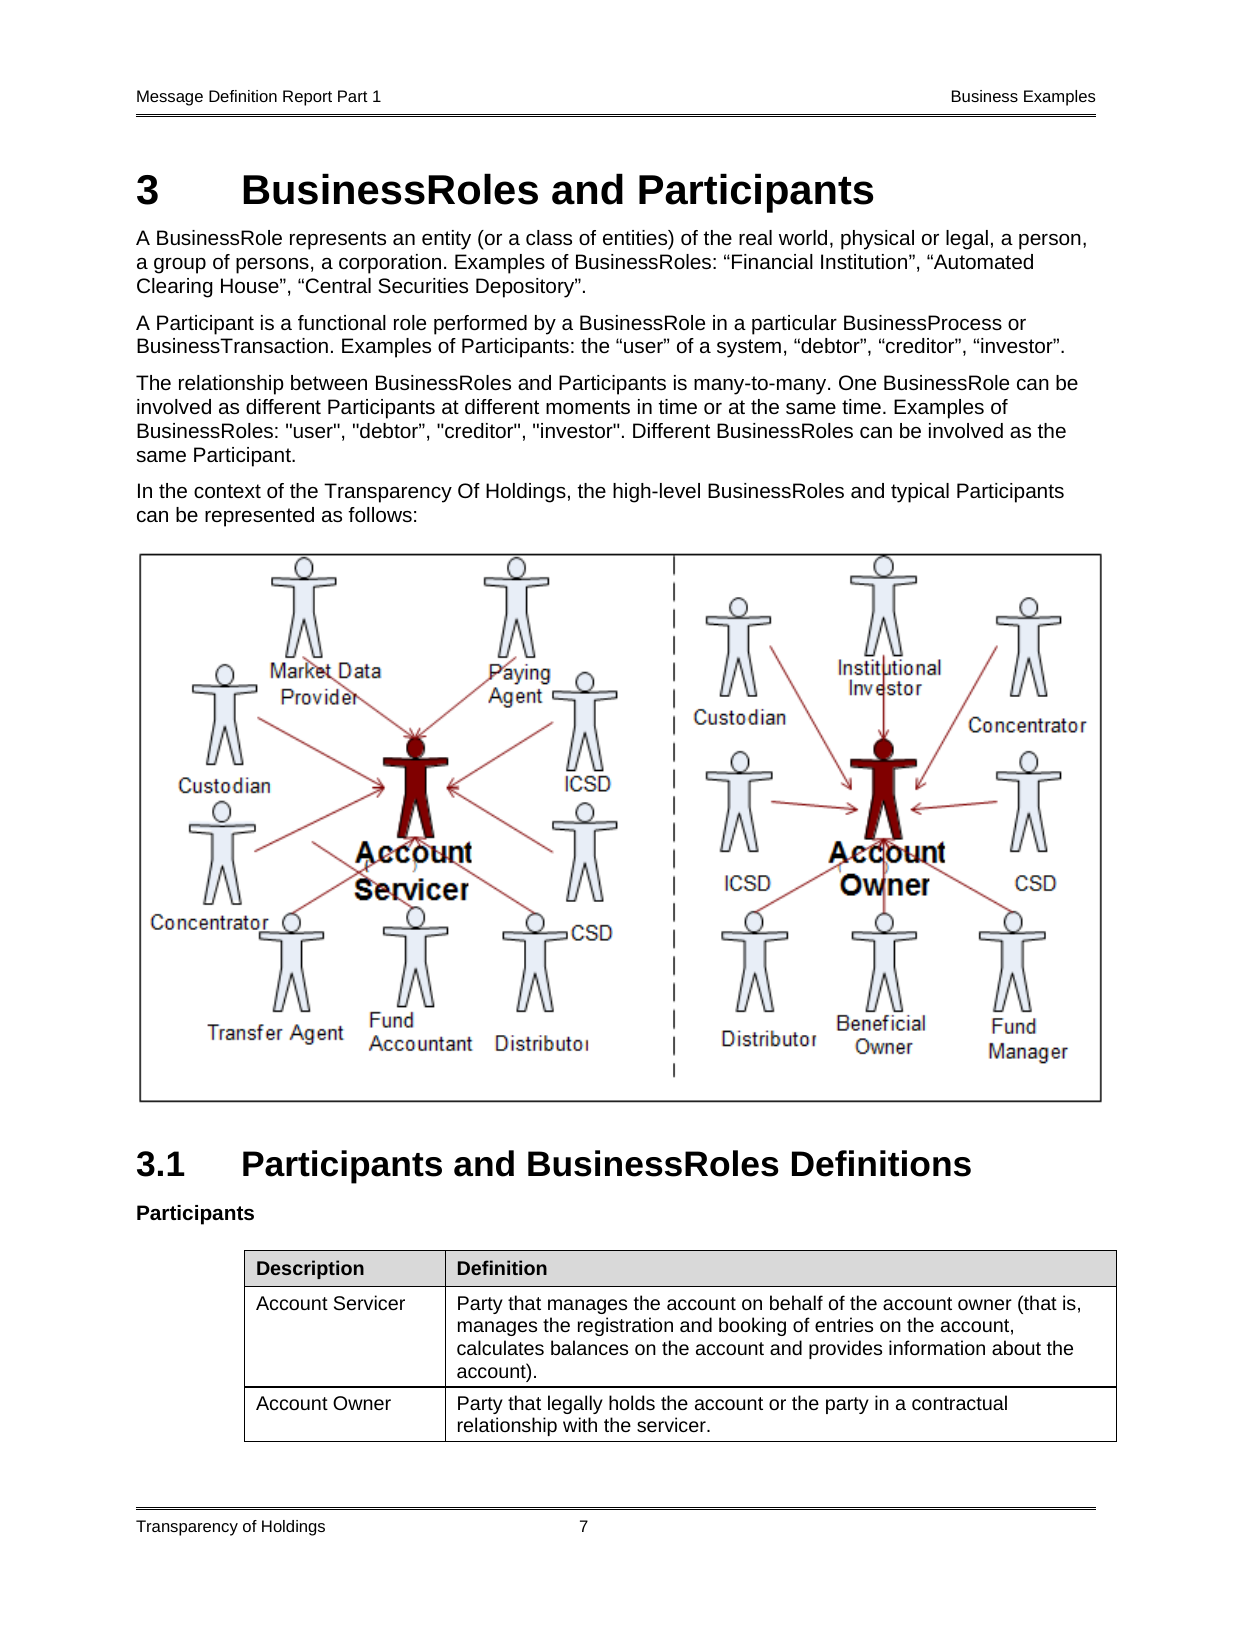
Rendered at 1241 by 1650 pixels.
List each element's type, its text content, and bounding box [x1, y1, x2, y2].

text A BusinessRole represents an entity (or a class of entities) of the real world, physical or legal, a person, a group of persons, a corporation. Examples of BusinessRoles: “Financial Institution”, “Automated Clearing House”, “Central Securities Depository”. [136, 226, 1104, 298]
subtitle Participants and BusinessRoles Definitions [136, 1144, 1104, 1184]
text The relationship between BusinessRoles and Participants is many-to-many. One BusinessRole can be involved as different Participants at different moments in time or at the same time. Examples of BusinessRoles: "user", "debtor”, "creditor", "investor". Different BusinessRoles can be involved as the same Participant. [136, 371, 1104, 467]
text Participants [136, 1201, 1104, 1225]
table_header Definition [446, 1251, 1116, 1286]
picture [135, 552, 1105, 1107]
table_header Description [245, 1251, 445, 1286]
text A Participant is a functional role performed by a BusinessRole in a particular BusinessProcess or BusinessTransaction. Examples of Participants: the “user” of a system, “debtor”, “creditor”, “investor”. [136, 310, 1104, 358]
table_cell Party that manages the account on behalf of the account owner (that is, manages the registration and booking of entries on the account, calculates balances on the account and provides information about the account). [446, 1287, 1116, 1386]
subtitle BusinessRoles and Participants [136, 166, 1104, 213]
table_cell Account Owner [245, 1388, 445, 1441]
table_cell Account Servicer [245, 1287, 445, 1386]
table_cell Party that legally holds the account or the party in a contractual relationship with the servicer. [446, 1388, 1116, 1441]
text In the context of the Transparency Of Holdings, the high-level BusinessRoles and typical Participants can be represented as follows: [136, 479, 1104, 527]
